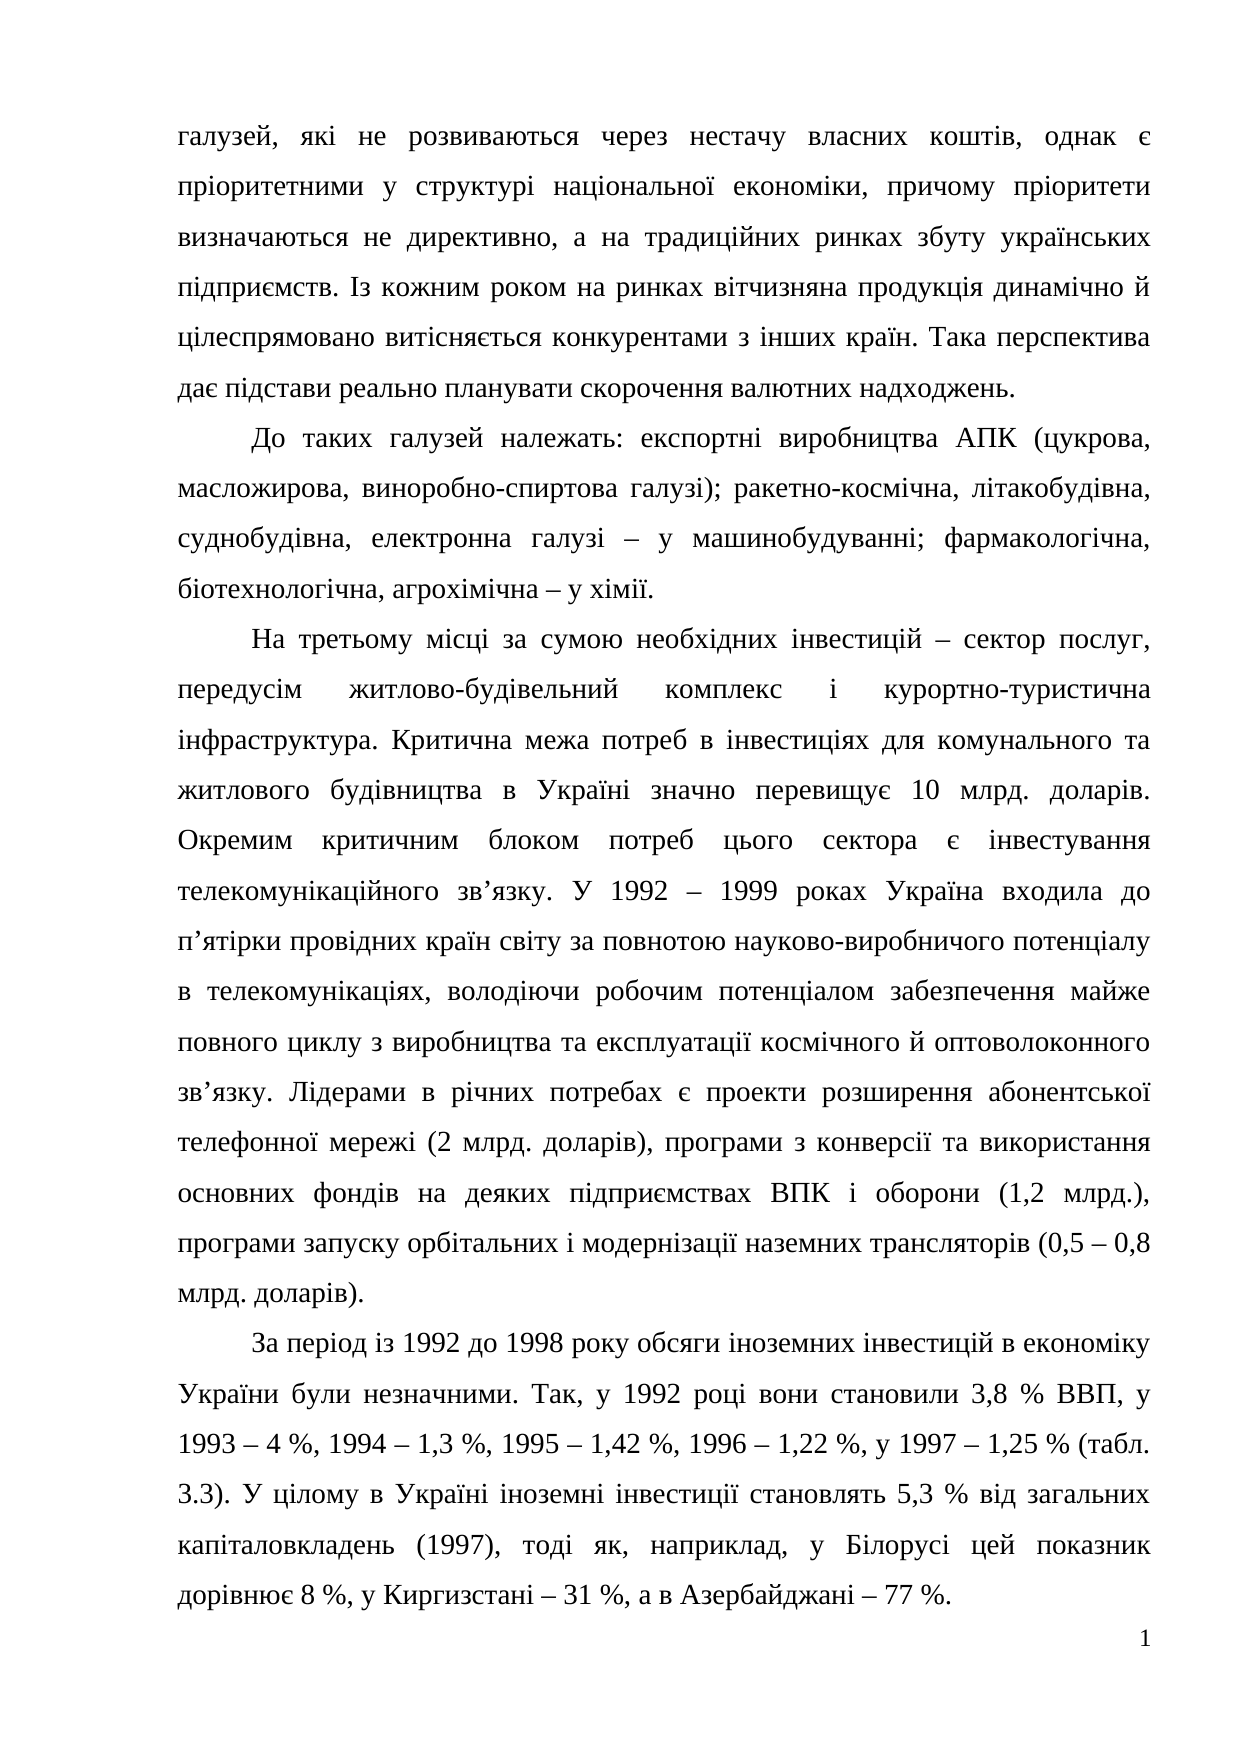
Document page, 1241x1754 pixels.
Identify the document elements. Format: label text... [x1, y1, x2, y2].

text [177, 118, 1152, 403]
text До таких галузей належать: експортні виробництва АПК (цукрова, масложирова, виноробно-спиртова галузі); ракетно-космічна, літакобудівна, суднобудівна, електронна галузі – у машинобудуванні; фармакологічна, біотехнологічна, агрохімічна – у хімії. [177, 420, 1152, 604]
text За період із 1992 до 1998 року обсяги іноземних інвестицій в економіку України були незначними. Так, у 1992 році вони становили 3,8 % ВВП, у 1993 – 4 %, 1994 – 1,3 %, 1995 – 1,42 %, 1996 – 1,22 %, у 1997 – 1,25 % (табл. 3.3). У цілому в Україні іноземні інвестиції становлять 5,3 % від загальних капіталовкладень (1997), тоді як, наприклад, у Білорусі цей показник дорівнює 8 %, у Киргизстані – 31 %, а в Азербайджані – 77 %. [177, 1326, 1152, 1611]
text На третьому місці за сумою необхідних інвестицій – сектор послуг, передусім житлово-будівельний комплекс і курортно-туристична інфраструктура. Критична межа потреб в інвестиціях для комунального та житлового будівництва в Україні значно перевищує 10 млрд. доларів. Окремим критичним блоком потреб цього сектора є інвестування телекомунікаційного зв’язку. У 1992 – 1999 роках Україна входила до п’ятірки провідних країн світу за повнотою науково-виробничого потенціалу в телекомунікаціях, володіючи робочим потенціалом забезпечення майже повного циклу з виробництва та експлуатації космічного й оптоволоконного зв’язку. Лідерами в річних потребах є проекти розширення абонентської телефонної мережі (2 млрд. доларів), програми з конверсії та використання основних фондів на деяких підприємствах ВПК і оборони (1,2 млрд.), програми запуску орбітальних і модернізації наземних трансляторів (0,5 – 0,8 млрд. доларів). [177, 621, 1152, 1309]
